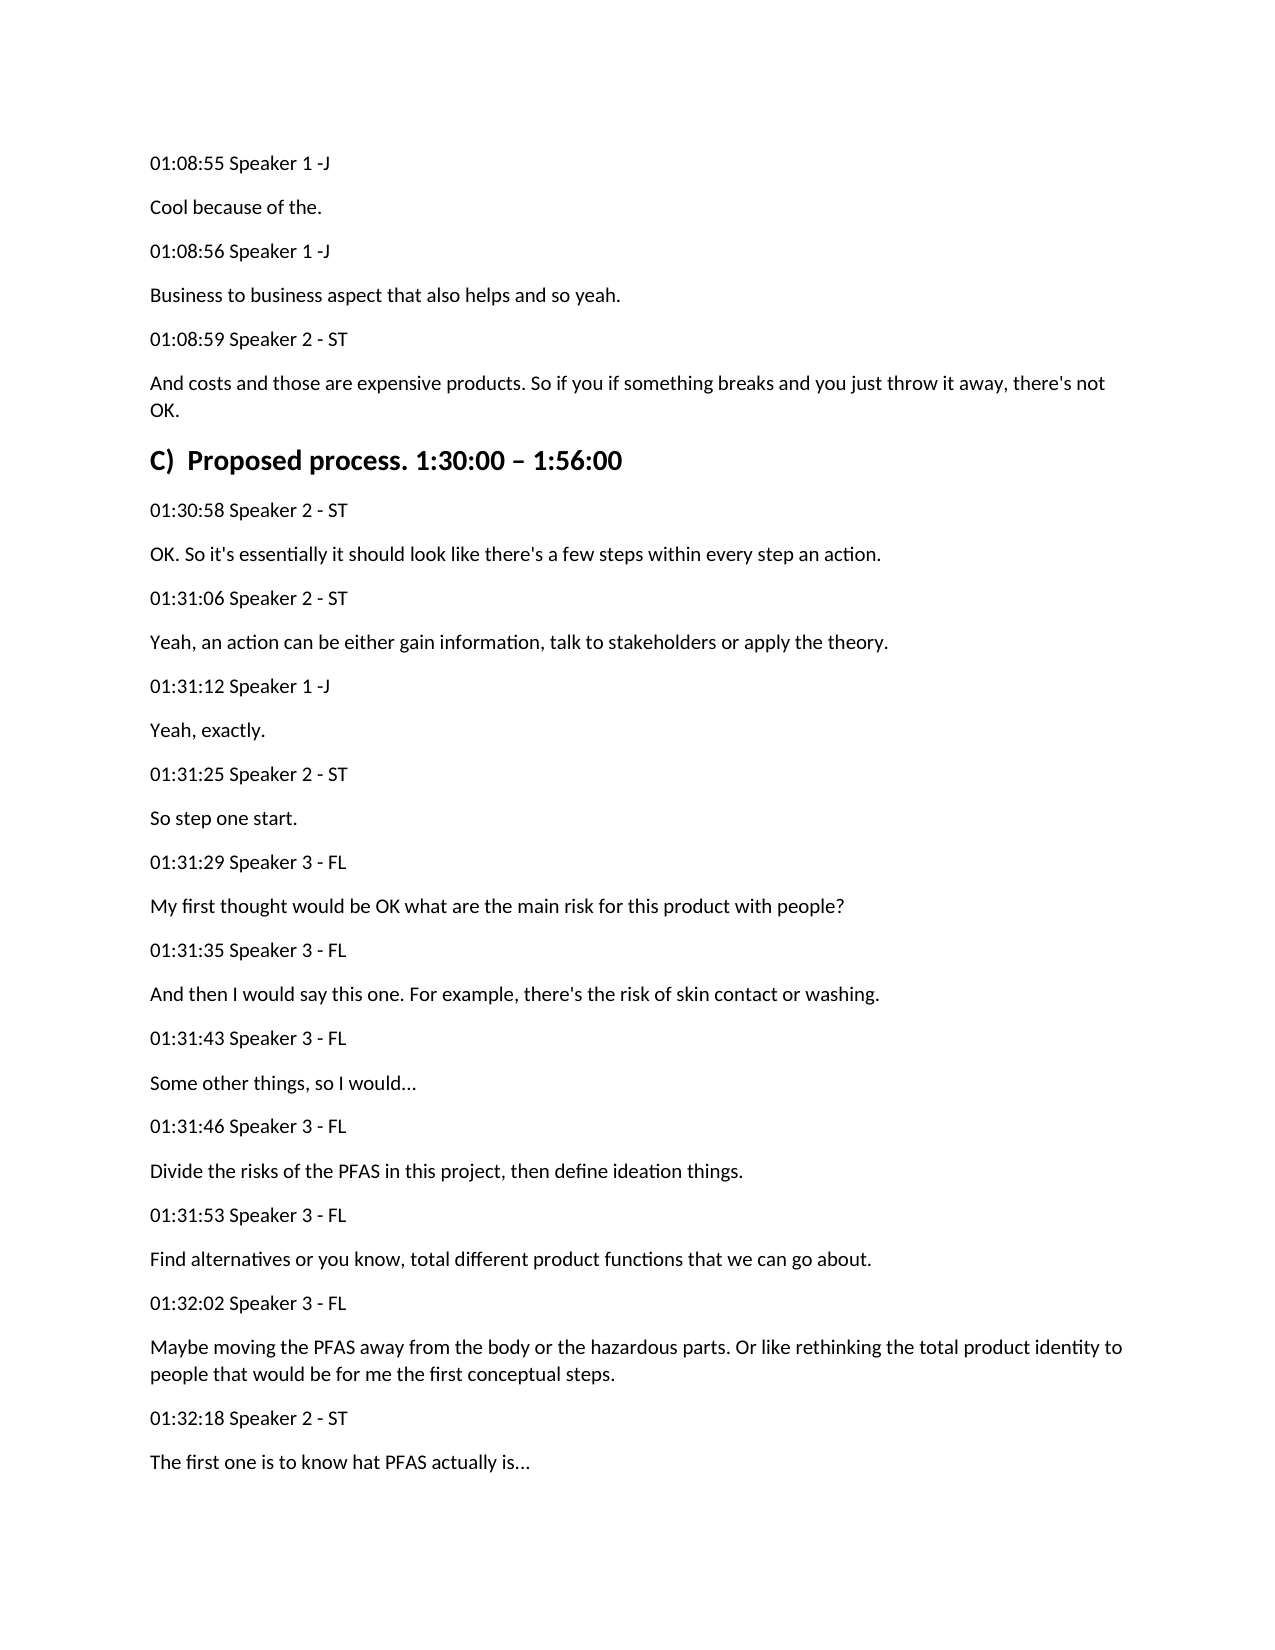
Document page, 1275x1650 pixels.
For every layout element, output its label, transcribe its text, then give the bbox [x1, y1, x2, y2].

text 01:31:12 Speaker 1 -J [150, 673, 1125, 698]
text 01:31:53 Speaker 3 - FL [150, 1202, 1125, 1227]
text Yeah, exactly. [150, 717, 1125, 743]
text 01:31:06 Speaker 2 - ST [150, 585, 1125, 610]
text So step one start. [150, 805, 1125, 831]
text Find alternatives or you know, total different product functions that we can go about. [150, 1246, 1125, 1271]
text 01:08:55 Speaker 1 -J [150, 150, 1125, 175]
text 01:32:18 Speaker 2 - ST [150, 1406, 1125, 1431]
text The first one is to know hat PFAS actually is... [150, 1449, 1125, 1475]
list Proposed process. 1:30:00 – 1:56:00 [150, 442, 1125, 477]
text 01:31:25 Speaker 2 - ST [150, 761, 1125, 787]
text Maybe moving the PFAS away from the body or the hazardous parts. Or like rethinking the total product identity to people that would be for me the first conceptual steps. [150, 1334, 1125, 1387]
text Yeah, an action can be either gain information, talk to stakeholders or apply the theory. [150, 629, 1125, 654]
text Some other things, so I would... [150, 1070, 1125, 1095]
text Cool because of the. [150, 194, 1125, 219]
text OK. So it's essentially it should look like there's a few steps within every step an action. [150, 541, 1125, 566]
text My first thought would be OK what are the main risk for this product with people? [150, 893, 1125, 919]
text 01:08:56 Speaker 1 -J [150, 238, 1125, 263]
text 01:30:58 Speaker 2 - ST [150, 497, 1125, 522]
text 01:31:35 Speaker 3 - FL [150, 937, 1125, 963]
text And then I would say this one. For example, there's the risk of skin contact or washing. [150, 982, 1125, 1007]
text And costs and those are expensive products. So if you if something breaks and you just throw it away, there's not OK. [150, 370, 1125, 423]
text 01:32:02 Speaker 3 - FL [150, 1290, 1125, 1315]
text 01:08:59 Speaker 2 - ST [150, 326, 1125, 352]
text Business to business aspect that also helps and so yeah. [150, 282, 1125, 308]
text 01:31:29 Speaker 3 - FL [150, 849, 1125, 875]
text Divide the risks of the PFAS in this project, then define ideation things. [150, 1158, 1125, 1183]
text 01:31:43 Speaker 3 - FL [150, 1026, 1125, 1051]
text 01:31:46 Speaker 3 - FL [150, 1114, 1125, 1139]
